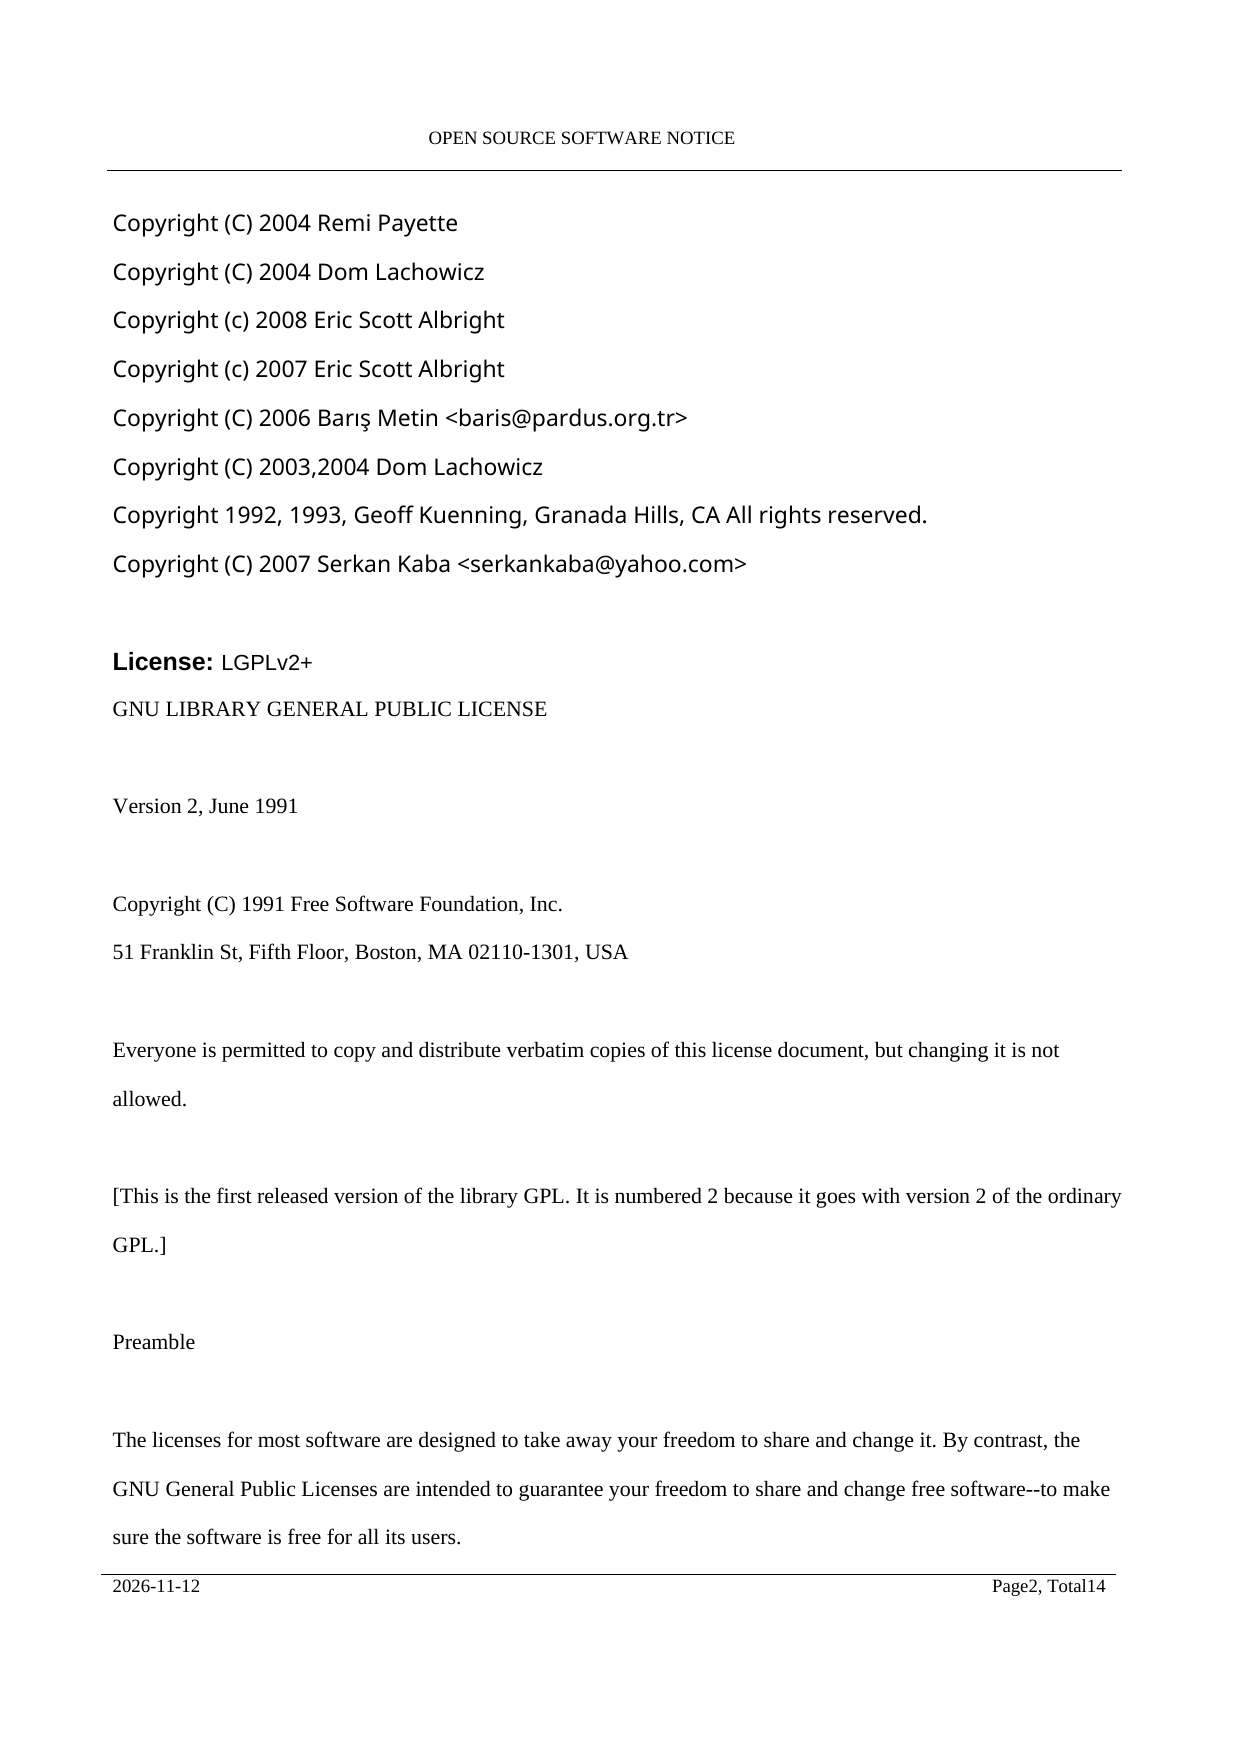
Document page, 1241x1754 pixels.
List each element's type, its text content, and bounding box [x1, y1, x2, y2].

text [112, 692, 1128, 1553]
text License: LGPLv2+ [112, 645, 1128, 678]
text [112, 206, 1128, 629]
